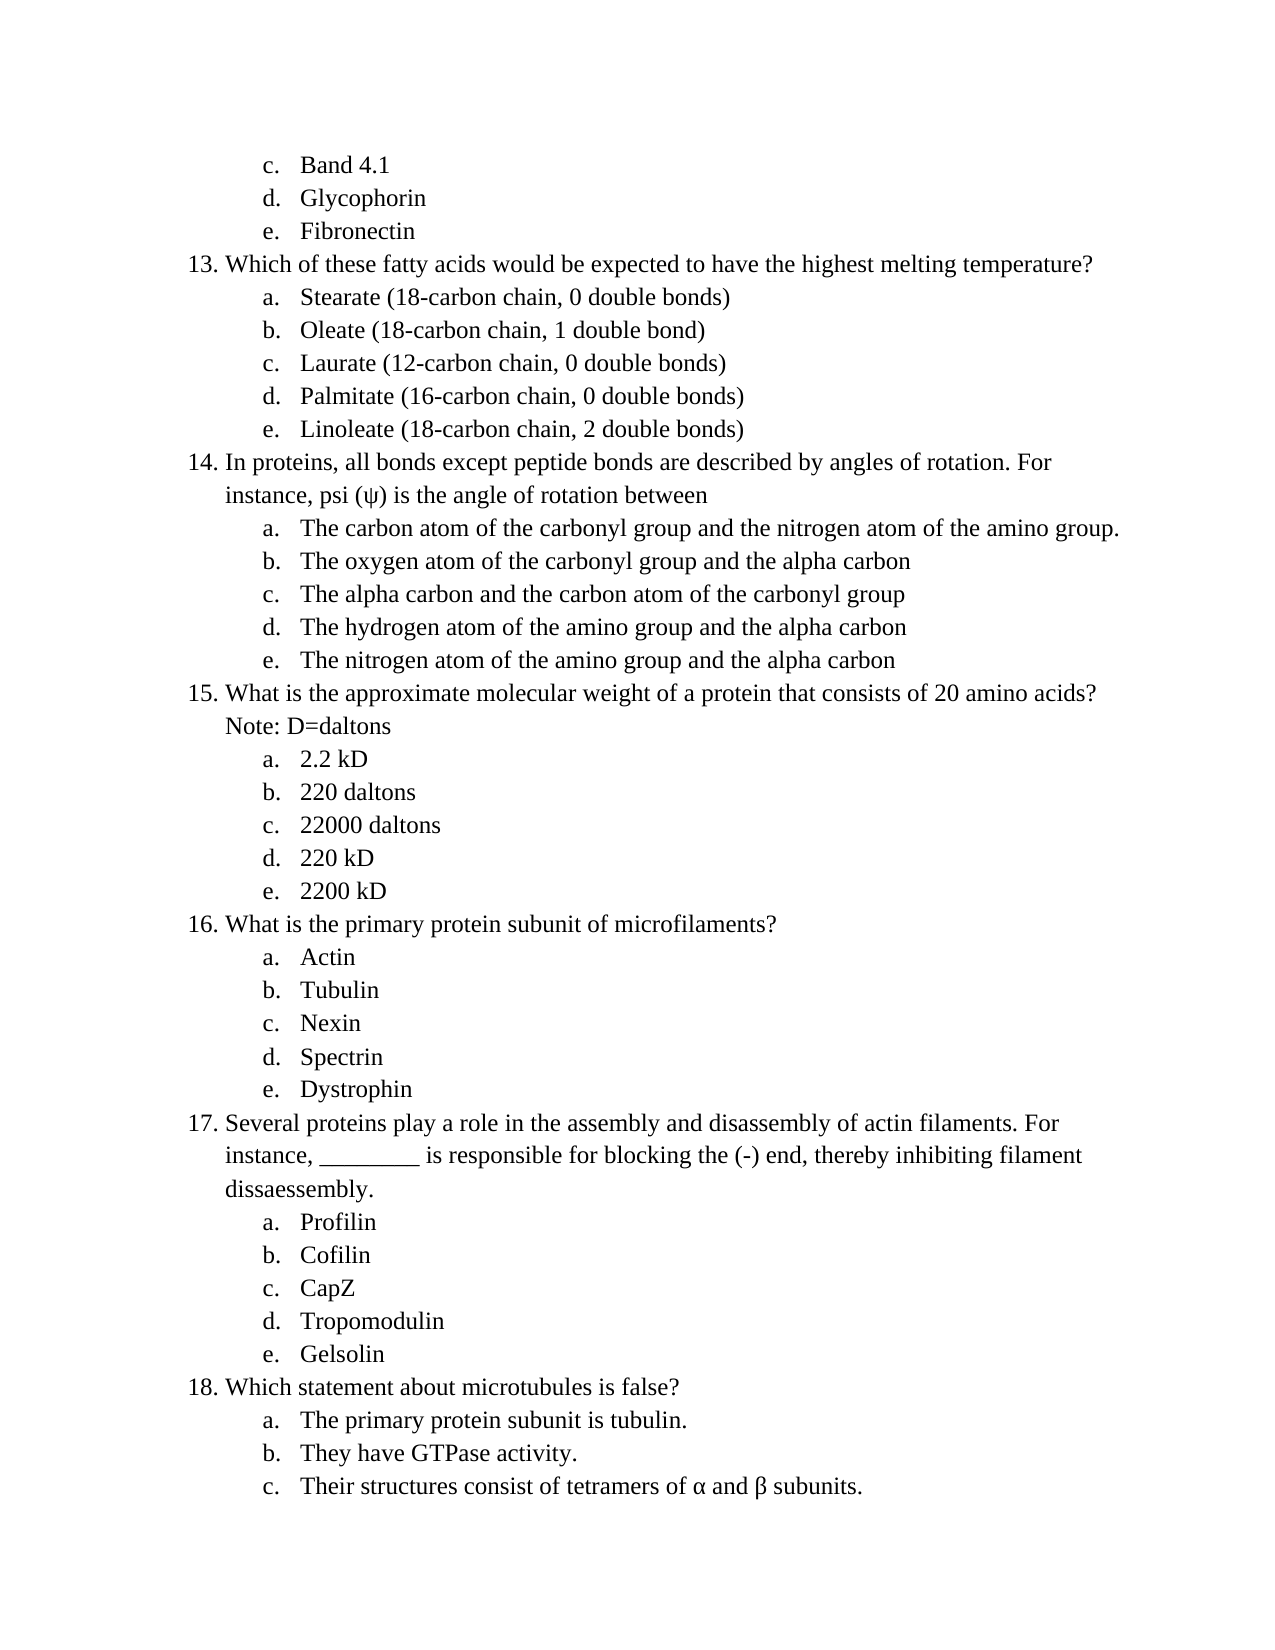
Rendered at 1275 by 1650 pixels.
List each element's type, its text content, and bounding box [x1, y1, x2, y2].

list 220 kD [262, 843, 1125, 872]
list Tropomodulin [262, 1306, 1125, 1334]
list The carbon atom of the carbonyl group and the nitrogen atom of the amino group. [262, 513, 1125, 542]
list Linoleate (18-carbon chain, 2 double bonds) [262, 414, 1125, 443]
list The hydrogen atom of the amino group and the alpha carbon [262, 612, 1125, 641]
list Stearate (18-carbon chain, 0 double bonds) [262, 282, 1125, 311]
list What is the primary protein subunit of microfilaments? [187, 909, 1125, 938]
list Which of these fatty acids would be expected to have the highest melting temperature? [187, 249, 1125, 278]
list Glycophorin [262, 183, 1125, 212]
list 220 daltons [262, 777, 1125, 806]
list Their structures consist of tetramers of α and β subunits. [262, 1471, 1125, 1499]
list Palmitate (16-carbon chain, 0 double bonds) [262, 381, 1125, 410]
list Several proteins play a role in the assembly and disassembly of actin filaments. For instance, ________ is responsible for blocking the (-) end, thereby inhibiting filament dissaessembly. [187, 1108, 1125, 1202]
list What is the approximate molecular weight of a protein that consists of 20 amino acids? Note: D=daltons [187, 678, 1125, 740]
list Nexin [262, 1008, 1125, 1037]
list Profilin [262, 1207, 1125, 1235]
list Gelsolin [262, 1339, 1125, 1367]
list The nitrogen atom of the amino group and the alpha carbon [262, 645, 1125, 674]
list Oleate (18-carbon chain, 1 double bond) [262, 315, 1125, 344]
list They have GTPase activity. [262, 1438, 1125, 1467]
list The oxygen atom of the carbonyl group and the alpha carbon [262, 546, 1125, 575]
list Band 4.1 [262, 150, 1125, 179]
list Spectrin [262, 1042, 1125, 1070]
list 2.2 kD [262, 744, 1125, 773]
list Cofilin [262, 1240, 1125, 1268]
list The alpha carbon and the carbon atom of the carbonyl group [262, 579, 1125, 608]
list In proteins, all bonds except peptide bonds are described by angles of rotation. For instance, psi (ψ) is the angle of rotation between [187, 447, 1125, 509]
list Laurate (12-carbon chain, 0 double bonds) [262, 348, 1125, 377]
list 2200 kD [262, 876, 1125, 905]
list The primary protein subunit is tubulin. [262, 1405, 1125, 1433]
list 22000 daltons [262, 810, 1125, 839]
list Actin [262, 942, 1125, 971]
list Fibronectin [262, 216, 1125, 245]
list CapZ [262, 1273, 1125, 1301]
list Dystrophin [262, 1074, 1125, 1103]
list Which statement about microtubules is false? [187, 1372, 1125, 1401]
list Tubulin [262, 976, 1125, 1004]
